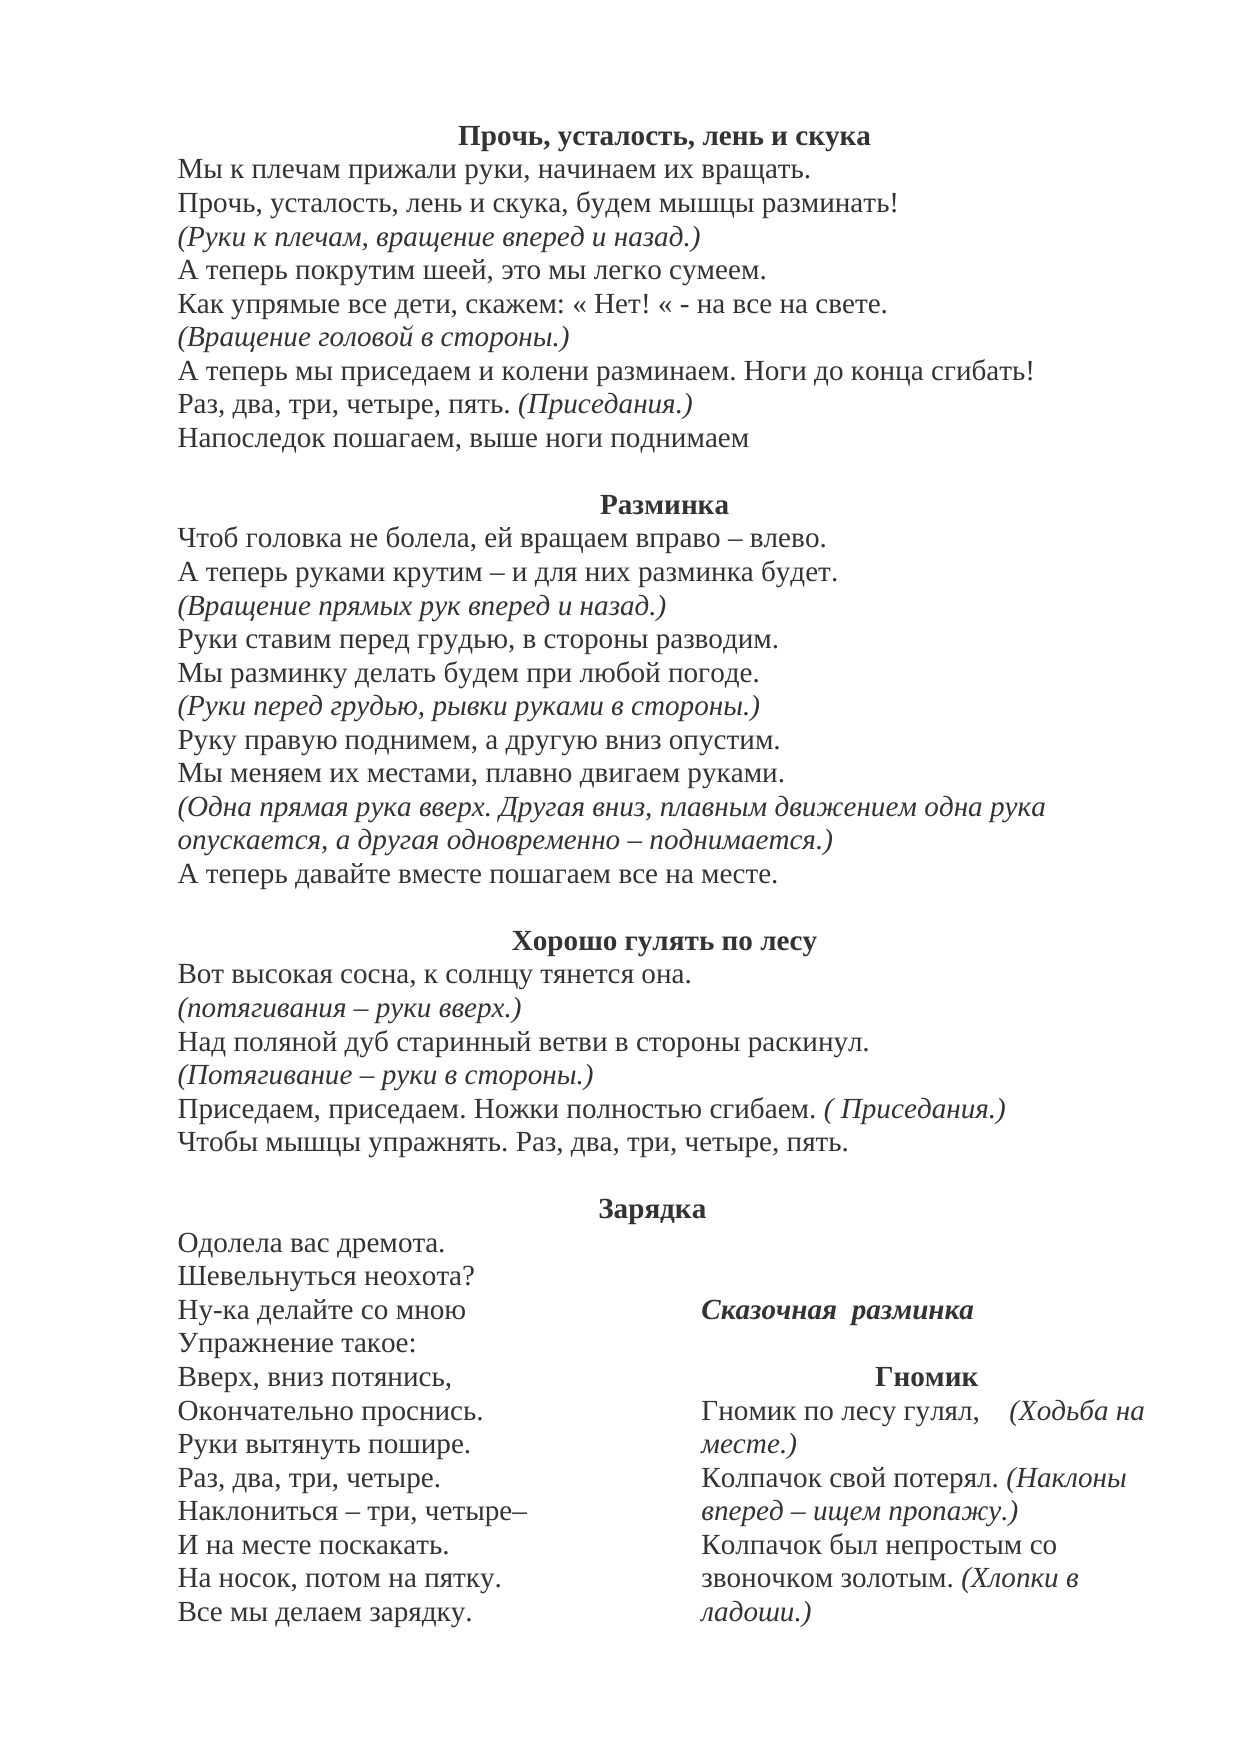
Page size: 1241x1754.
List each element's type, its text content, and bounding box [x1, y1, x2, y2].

text (Одна прямая рука вверх. Другая вниз, плавным движением одна рука опускается, а другая одновременно – поднимается.) [177, 789, 1152, 856]
text На носок, потом на пятку. [177, 1560, 603, 1594]
text Сказочная разминка [701, 1292, 1152, 1326]
text Руки ставим перед грудью, в стороны разводим. [177, 621, 1152, 655]
text Разминка [177, 487, 1152, 521]
text Мы к плечам прижали руки, начинаем их вращать. [177, 152, 1152, 185]
text Колпачок свой потерял. (Наклоны вперед – ищем пропажу.) [701, 1460, 1152, 1527]
text (Руки перед грудью, рывки руками в стороны.) [177, 688, 1152, 722]
text Над поляной дуб старинный ветви в стороны раскинул. [177, 1024, 1152, 1057]
text (Вращение прямых рук вперед и назад.) [177, 588, 1152, 621]
text Руки вытянуть пошире. [177, 1426, 603, 1460]
text Руку правую поднимем, а другую вниз опустим. [177, 722, 1152, 755]
text Все мы делаем зарядку. [177, 1594, 627, 1627]
text Хорошо гулять по лесу [177, 923, 1152, 957]
text А теперь мы приседаем и колени разминаем. Ноги до конца сгибать! [177, 353, 1152, 386]
text Гномик [701, 1359, 1152, 1393]
text Шевельнуться неохота? [177, 1258, 603, 1292]
text Раз, два, три, четыре, пять. (Приседания.) [177, 386, 1152, 420]
text Одолела вас дремота. [177, 1225, 603, 1258]
text Вверх, вниз потянись, [177, 1359, 603, 1393]
text (потягивания – руки вверх.) [177, 990, 1152, 1024]
text Зарядка [177, 1191, 1127, 1225]
text Мы разминку делать будем при любой погоде. [177, 655, 1152, 688]
text Прочь, усталость, лень и скука [177, 118, 1152, 152]
text Окончательно проснись. [177, 1393, 603, 1426]
text Вот высокая сосна, к солнцу тянется она. [177, 957, 1152, 990]
text Прочь, усталость, лень и скука, будем мышцы разминать! [177, 185, 1152, 219]
text А теперь руками крутим – и для них разминка будет. [177, 554, 1152, 588]
text Упражнение такое: [177, 1326, 603, 1359]
text Как упрямые все дети, скажем: « Нет! « - на все на свете. [177, 286, 1152, 319]
text Раз, два, три, четыре. [177, 1460, 603, 1493]
text А теперь покрутим шеей, это мы легко сумеем. [177, 252, 1152, 286]
text Гномик по лесу гулял, (Ходьба на месте.) [701, 1393, 1152, 1460]
text Наклониться – три, четыре– [177, 1493, 603, 1527]
text А теперь давайте вместе пошагаем все на месте. [177, 856, 1152, 889]
text Ну-ка делайте со мною [177, 1292, 603, 1326]
text Чтоб головка не болела, ей вращаем вправо – влево. [177, 521, 1152, 554]
text Колпачок был непростым со звоночком золотым. (Хлопки в ладоши.) [701, 1527, 1152, 1627]
text И на месте поскакать. [177, 1527, 603, 1560]
text Чтобы мышцы упражнять. Раз, два, три, четыре, пять. [177, 1124, 1152, 1158]
text (Вращение головой в стороны.) [177, 319, 1152, 353]
text Мы меняем их местами, плавно двигаем руками. [177, 755, 1152, 789]
text (Руки к плечам, вращение вперед и назад.) [177, 219, 1152, 252]
text Приседаем, приседаем. Ножки полностью сгибаем. ( Приседания.) [177, 1091, 1152, 1124]
text Напоследок пошагаем, выше ноги поднимаем [177, 420, 1152, 453]
text (Потягивание – руки в стороны.) [177, 1057, 1152, 1091]
